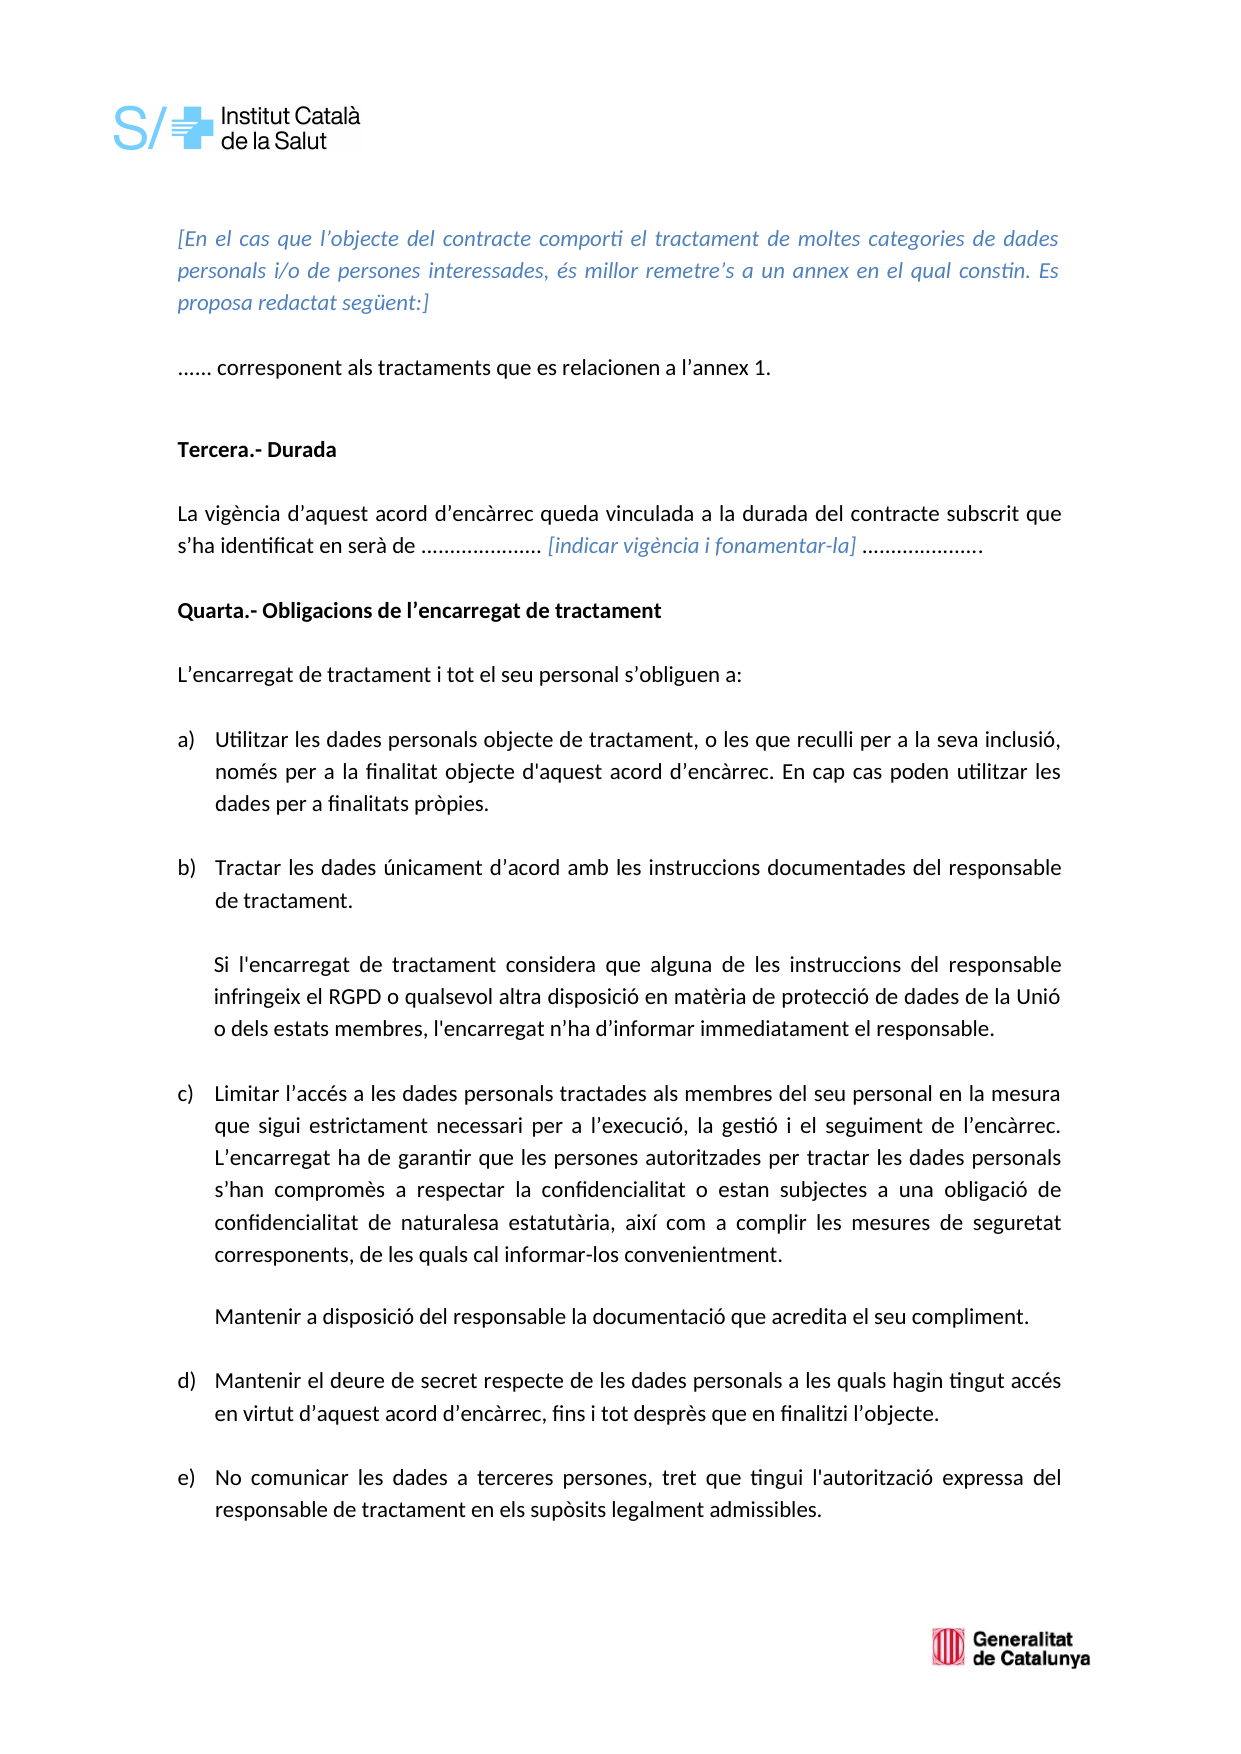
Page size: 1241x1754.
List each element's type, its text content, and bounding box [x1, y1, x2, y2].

picture [112, 103, 363, 154]
list No comunicar les dades a terceres persones, tret que tingui l'autorització expressa del responsable de tractament en els supòsits legalment admissibles. [177, 1463, 1063, 1523]
text Quarta.- Obligacions de l’encarregat de tractament [177, 596, 1063, 624]
text ...... corresponent als tractaments que es relacionen a l’annex 1. [177, 353, 1063, 381]
text L’encarregat de tractament i tot el seu personal s’obliguen a: [177, 660, 1063, 688]
list Mantenir a disposició del responsable la documentació que acredita el seu compliment. [214, 1302, 1063, 1330]
text La vigència d’aquest acord d’encàrrec queda vinculada a la durada del contracte subscrit que s’ha identificat en serà de ..................... [indicar vigència i fonamentar-la] ..................... [177, 499, 1063, 560]
text Si l'encarregat de tractament considera que alguna de les instruccions del responsable infringeix el RGPD o qualsevol altra disposició en matèria de protecció de dades de la Unió o dels estats membres, l'encarregat n’ha d’informar immediatament el responsable. [213, 950, 1063, 1042]
picture [893, 1621, 1129, 1674]
text Tercera.- Durada [177, 435, 1063, 463]
list Utilitzar les dades personals objecte de tractament, o les que reculli per a la seva inclusió, només per a la finalitat objecte d'aquest acord d’encàrrec. En cap cas poden utilitzar les dades per a finalitats pròpies. [177, 725, 1063, 817]
list Mantenir el deure de secret respecte de les dades personals a les quals hagin tingut accés en virtut d’aquest acord d’encàrrec, fins i tot desprès que en finalitzi l’objecte. [177, 1367, 1063, 1427]
list Tractar les dades únicament d’acord amb les instruccions documentades del responsable de tractament. [177, 853, 1063, 914]
list Limitar l’accés a les dades personals tractades als membres del seu personal en la mesura que sigui estrictament necessari per a l’execució, la gestió i el seguiment de l’encàrrec. L’encarregat ha de garantir que les persones autoritzades per tractar les dades personals s’han compromès a respectar la confidencialitat o estan subjectes a una obligació de confidencialitat de naturalesa estatutària, així com a complir les mesures de seguretat corresponents, de les quals cal informar-los convenientment. [177, 1079, 1063, 1268]
text [En el cas que l’objecte del contracte comporti el tractament de moltes categories de dades personals i/o de persones interessades, és millor remetre’s a un annex en el qual constin. Es proposa redactat següent:] [177, 224, 1063, 317]
